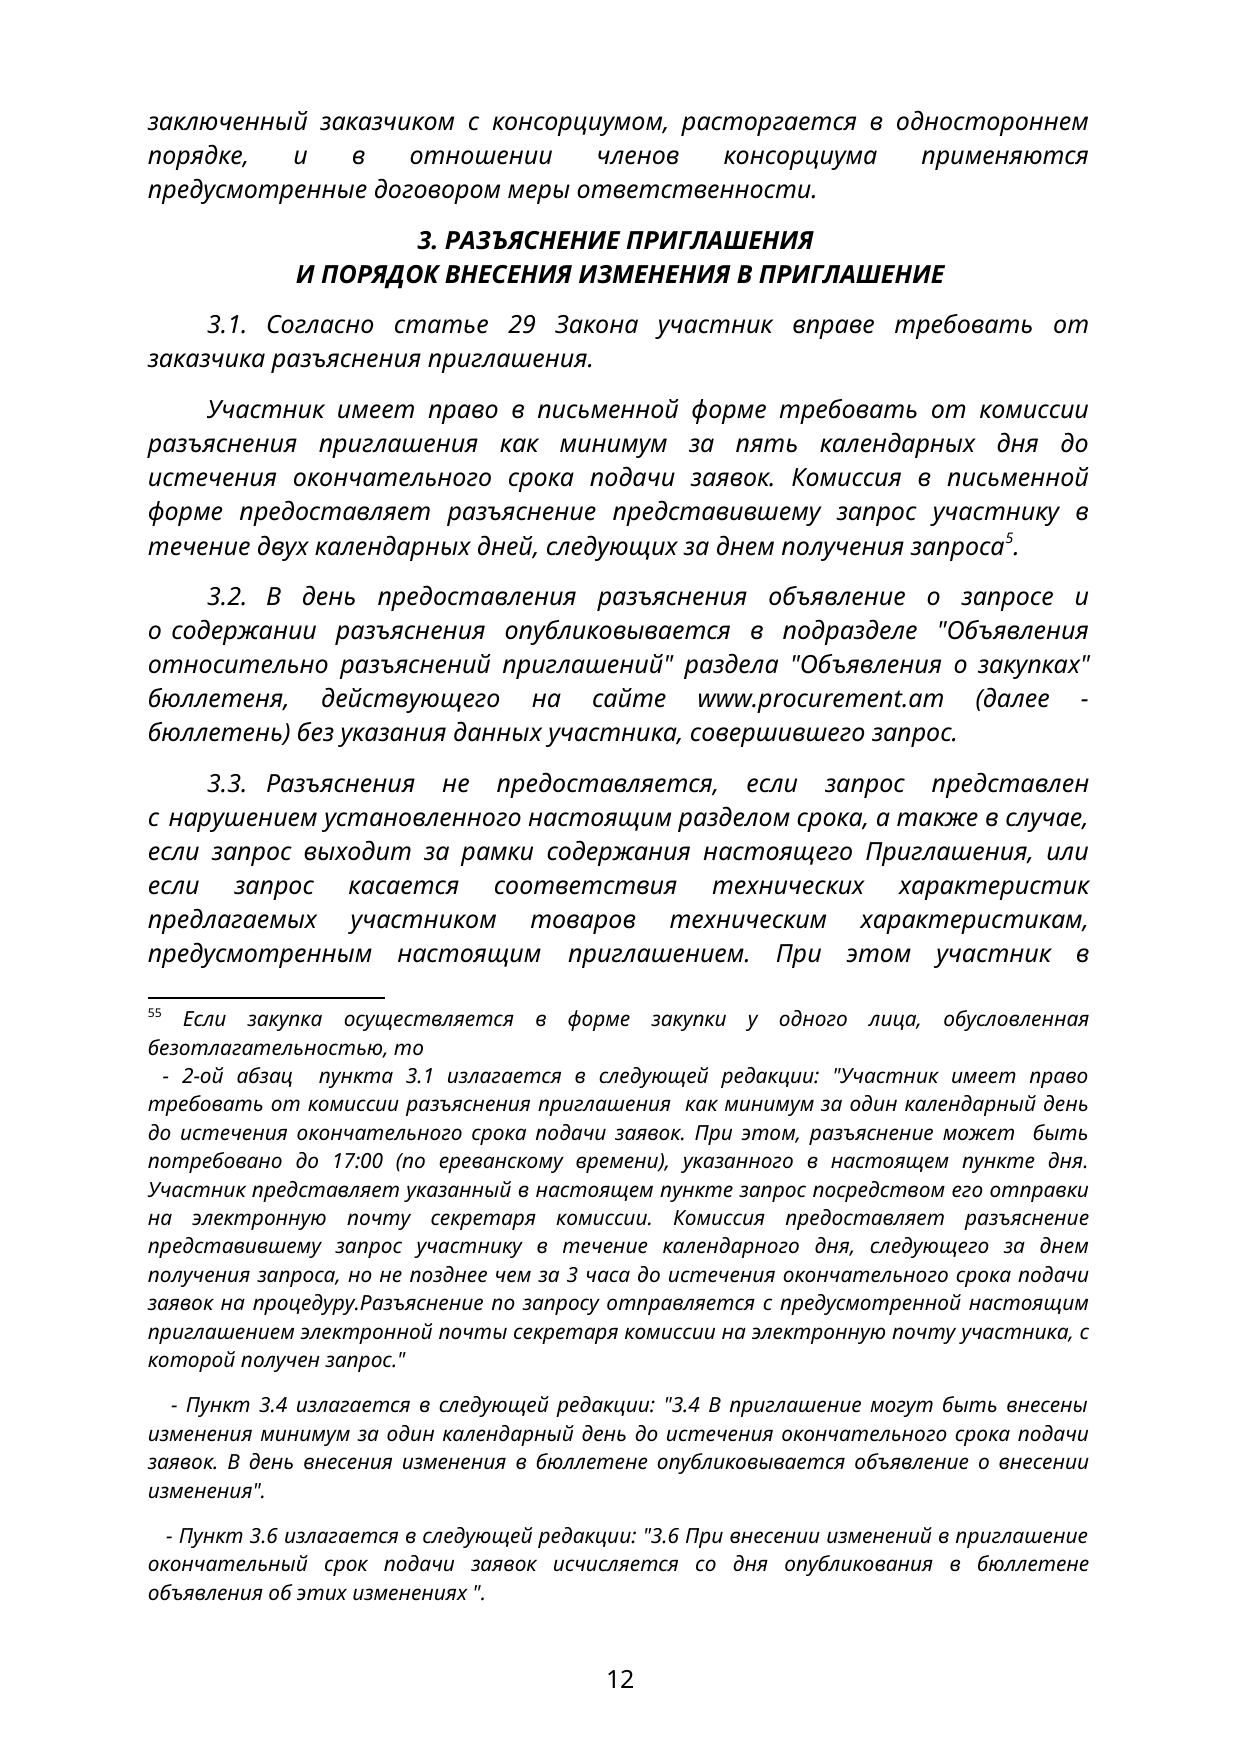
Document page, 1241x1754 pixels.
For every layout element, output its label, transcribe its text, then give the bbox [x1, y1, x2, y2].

text Участник имеет право в письменной форме требовать от комиссии разъяснения приглашения как минимум за пять календарных дня до истечения окончательного срока подачи заявок. Комиссия в письменной форме предоставляет разъяснение представившему запрос участнику в течение двух календарных дней, следующих за днем получения запроса5. [148, 392, 1092, 562]
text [148, 103, 1092, 206]
text 3.1. Согласно статье 29 Закона участник вправе требовать от заказчика разъяснения приглашения. [148, 307, 1092, 375]
text 3.3. Разъяснения не предоставляется, если запрос представлен с нарушением установленного настоящим разделом срока, а также в случае, если запрос выходит за рамки содержания настоящего Приглашения, или если запрос касается соответствия технических характеристик предлагаемых участником товаров техническим характеристикам, предусмотренным настоящим приглашением. При этом участник в письменной форме уведомляется об основаниях непредоставления разъяснения в течение двух календарных дней, следующих за днем получения запроса. [148, 766, 1092, 970]
text 3. РАЗЪЯСНЕНИЕ ПРИГЛАШЕНИЯ И ПОРЯДОК ВНЕСЕНИЯ ИЗМЕНЕНИЯ В ПРИГЛАШЕНИЕ [148, 222, 1092, 290]
text 3.2. В день предоставления разъяснения объявление о запросе и о содержании разъяснения опубликовывается в подразделе "Объявления относительно разъяснений приглашений" раздела "Объявления о закупках" бюллетеня, действующего на сайте www.procurement.am (далее - бюллетень) без указания данных участника, совершившего запрос. [148, 579, 1092, 749]
